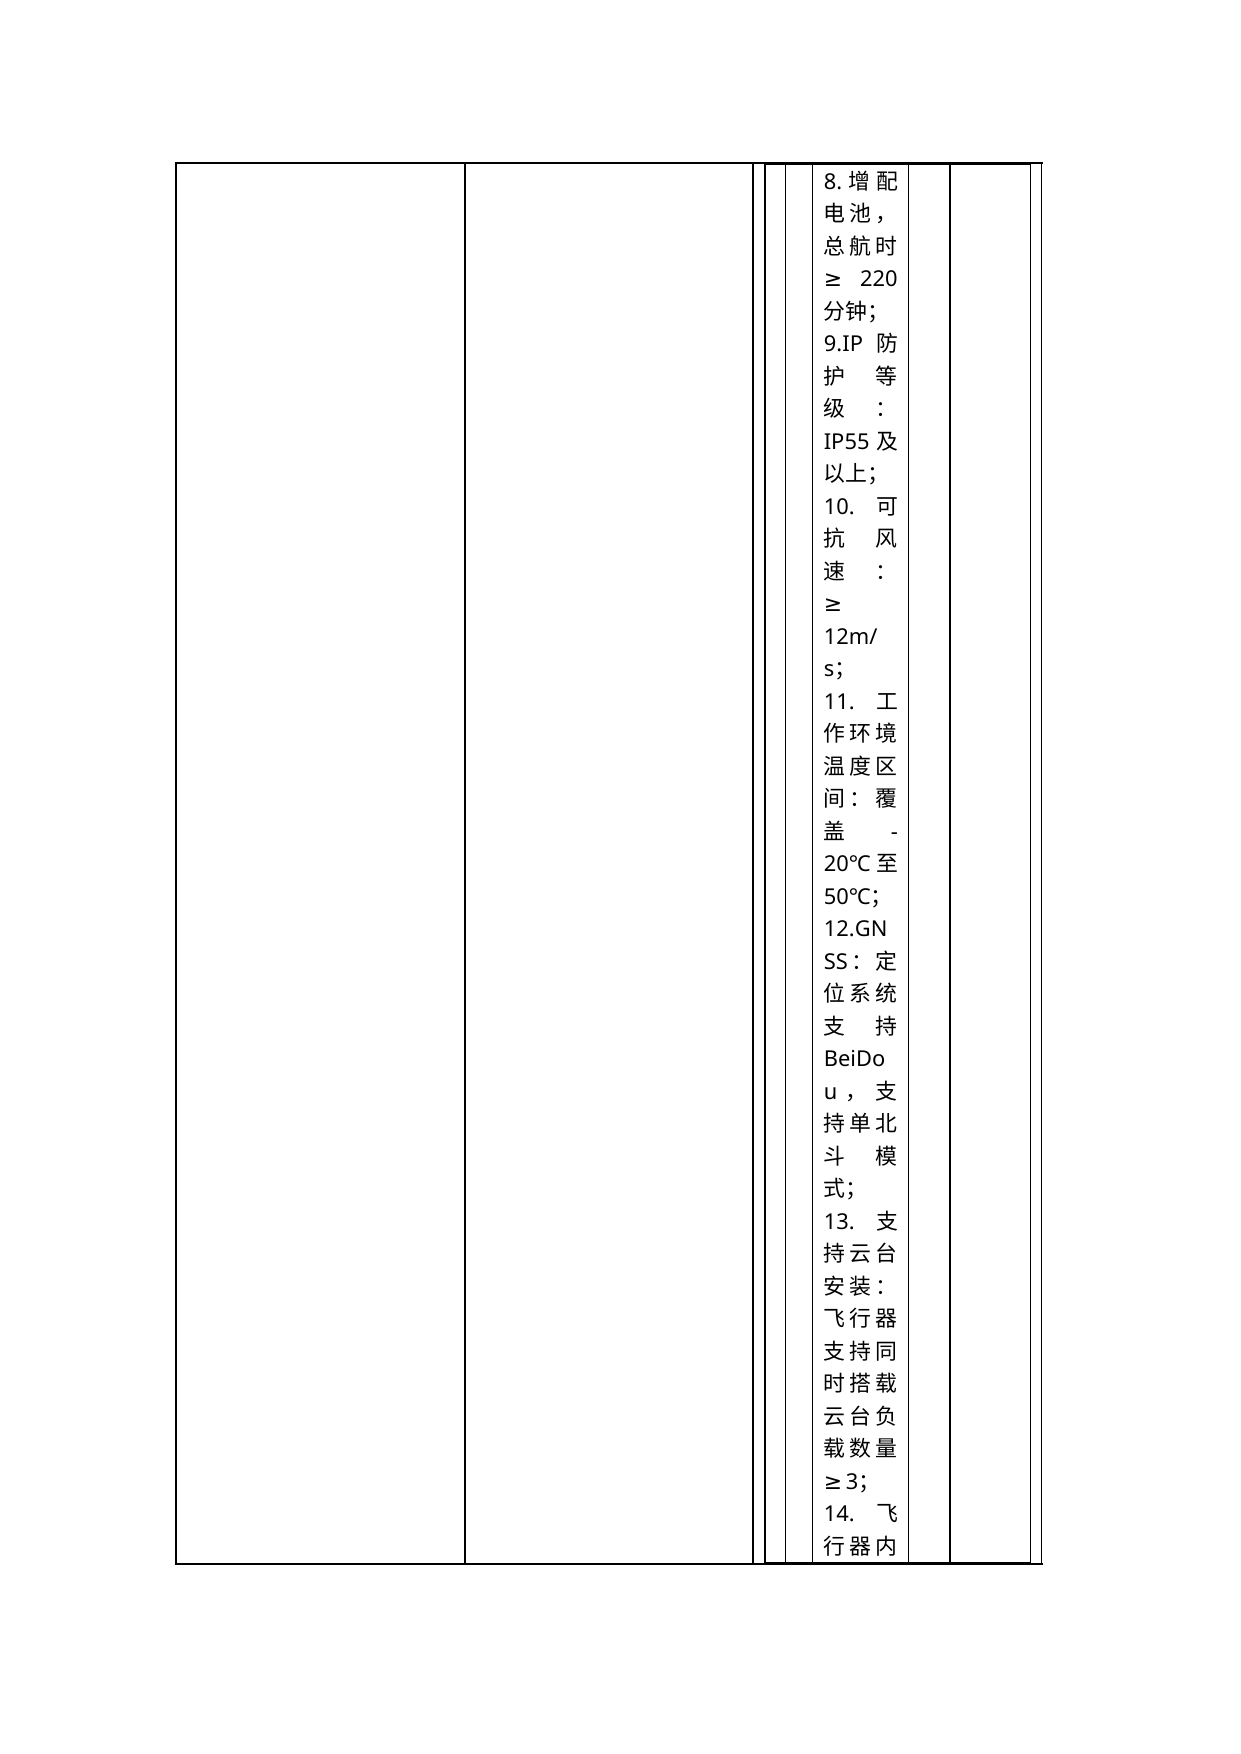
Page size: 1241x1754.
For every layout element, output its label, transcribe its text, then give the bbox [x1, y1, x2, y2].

table_cell [786, 165, 812, 1562]
table_cell [754, 164, 764, 1563]
table_cell [951, 165, 1030, 1562]
table_cell [909, 165, 949, 1562]
table_cell 1 [177, 164, 464, 1563]
table_cell [766, 165, 785, 1562]
table_cell [466, 164, 752, 1563]
table_cell [813, 165, 908, 1562]
table_cell [1031, 164, 1041, 1563]
